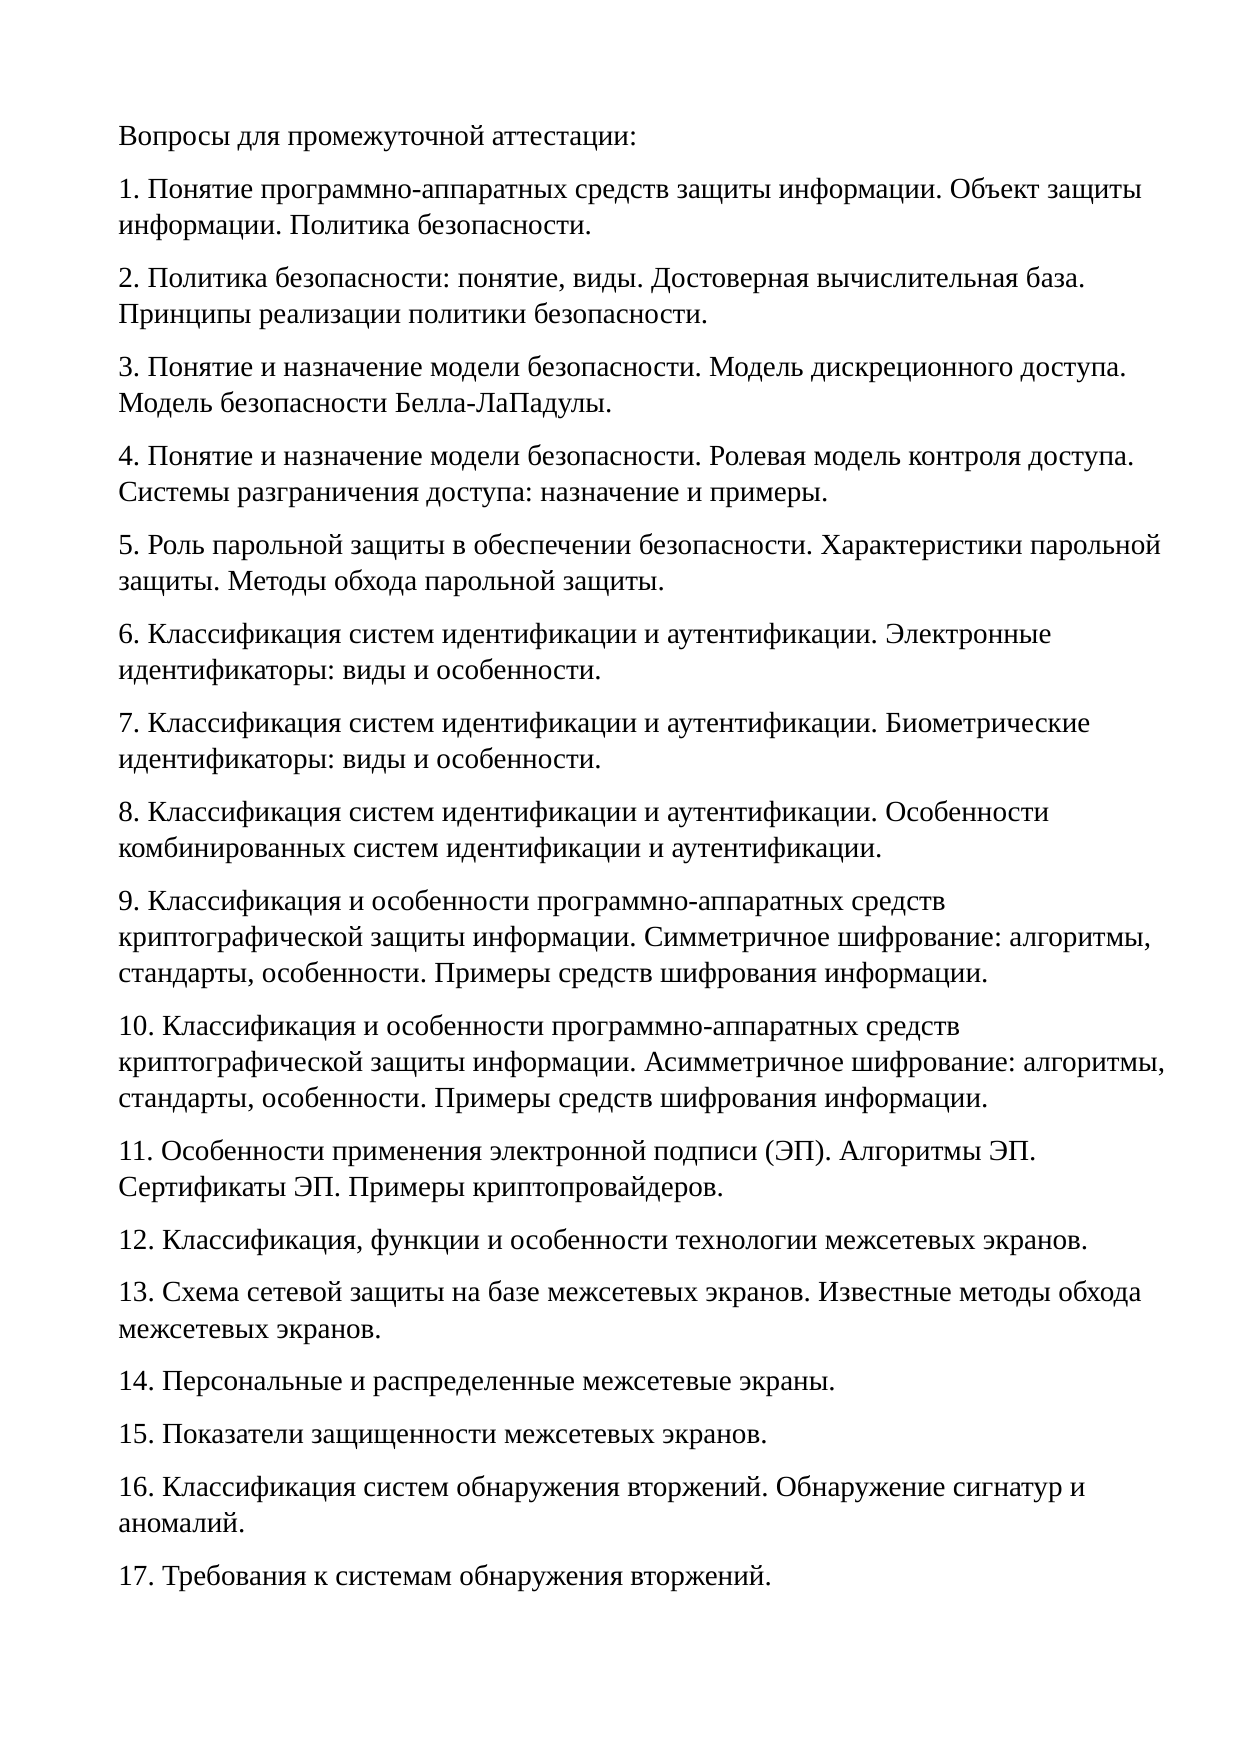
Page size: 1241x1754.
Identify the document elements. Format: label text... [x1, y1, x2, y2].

text 14. Персональные и распределенные межсетевые экраны. [118, 1363, 1181, 1397]
text 3. Понятие и назначение модели безопасности. Модель дискреционного доступа. Модель безопасности Белла-ЛаПадулы. [118, 349, 1181, 418]
text 4. Понятие и назначение модели безопасности. Ролевая модель контроля доступа. Системы разграничения доступа: назначение и примеры. [118, 438, 1181, 507]
text 11. Особенности применения электронной подписи (ЭП). Алгоритмы ЭП. Сертификаты ЭП. Примеры криптопровайдеров. [118, 1133, 1181, 1202]
text 8. Классификация систем идентификации и аутентификации. Особенности комбинированных систем идентификации и аутентификации. [118, 794, 1181, 863]
text 16. Классификация систем обнаружения вторжений. Обнаружение сигнатур и аномалий. [118, 1469, 1181, 1539]
text 15. Показатели защищенности межсетевых экранов. [118, 1416, 1181, 1450]
text Вопросы для промежуточной аттестации: [118, 118, 1181, 152]
text 12. Классификация, функции и особенности технологии межсетевых экранов. [118, 1222, 1181, 1255]
text 6. Классификация систем идентификации и аутентификации. Электронные идентификаторы: виды и особенности. [118, 616, 1181, 685]
text 7. Классификация систем идентификации и аутентификации. Биометрические идентификаторы: виды и особенности. [118, 705, 1181, 774]
text 17. Требования к системам обнаружения вторжений. [118, 1558, 1181, 1592]
text 13. Схема сетевой защиты на базе межсетевых экранов. Известные методы обхода межсетевых экранов. [118, 1274, 1181, 1344]
text 5. Роль парольной защиты в обеспечении безопасности. Характеристики парольной защиты. Методы обхода парольной защиты. [118, 527, 1181, 596]
text 9. Классификация и особенности программно-аппаратных средств криптографической защиты информации. Симметричное шифрование: алгоритмы, стандарты, особенности. Примеры средств шифрования информации. [118, 883, 1181, 988]
text 10. Классификация и особенности программно-аппаратных средств криптографической защиты информации. Асимметричное шифрование: алгоритмы, стандарты, особенности. Примеры средств шифрования информации. [118, 1008, 1181, 1113]
text 2. Политика безопасности: понятие, виды. Достоверная вычислительная база. Принципы реализации политики безопасности. [118, 260, 1181, 329]
text 1. Понятие программно-аппаратных средств защиты информации. Объект защиты информации. Политика безопасности. [118, 171, 1181, 241]
